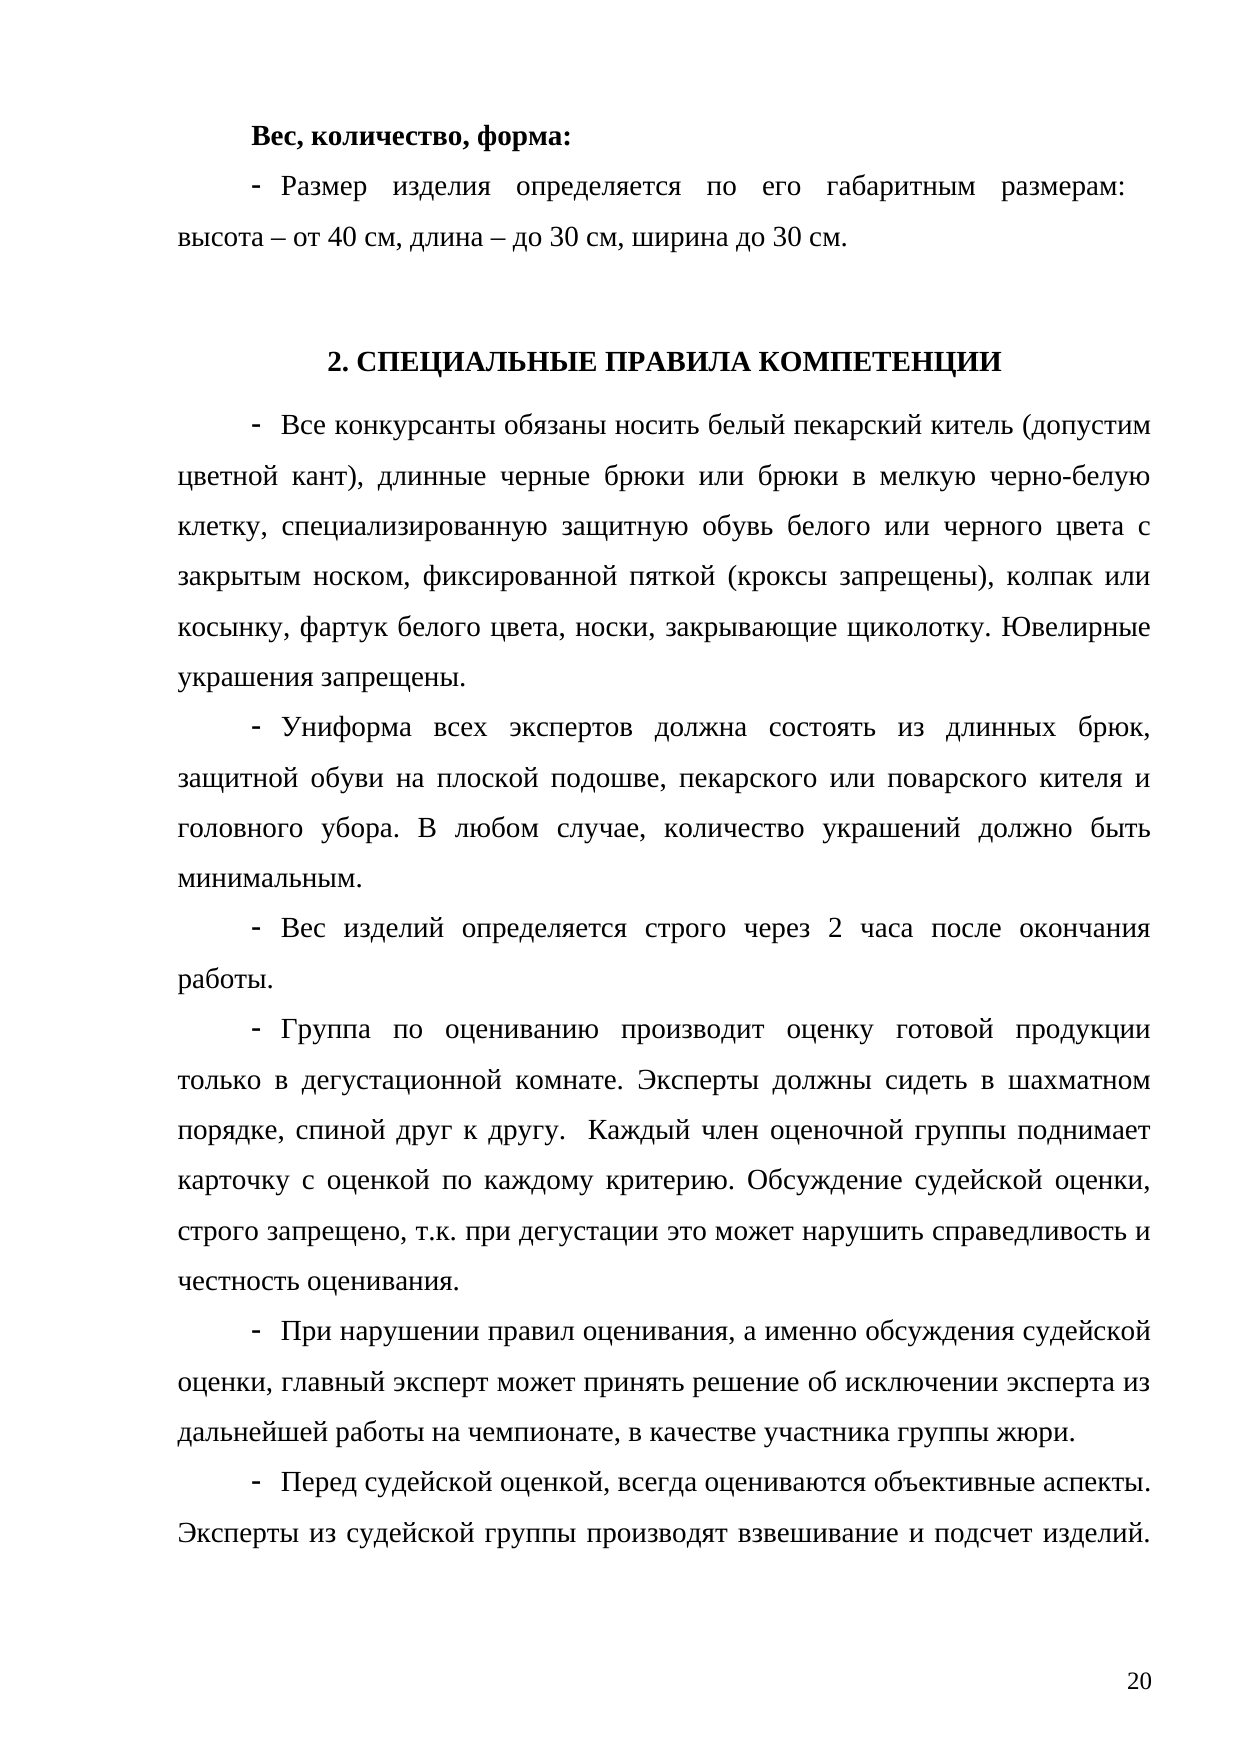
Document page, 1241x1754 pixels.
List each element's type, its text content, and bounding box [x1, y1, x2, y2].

list Группа по оцениванию производит оценку готовой продукции только в дегустационной комнате. Эксперты должны сидеть в шахматном порядке, спиной друг к другу. Каждый член оценочной группы поднимает карточку с оценкой по каждому критерию. Обсуждение судейской оценки, строго запрещено, т.к. при дегустации это может нарушить справедливость и честность оценивания. [177, 1011, 1152, 1297]
list Все конкурсанты обязаны носить белый пекарский китель (допустим цветной кант), длинные черные брюки или брюки в мелкую черно-белую клетку, специализированную защитную обувь белого или черного цвета с закрытым носком, фиксированной пяткой (кроксы запрещены), колпак или косынку, фартук белого цвета, носки, закрывающие щиколотку. Ювелирные украшения запрещены. [177, 407, 1152, 692]
text Вес, количество, форма: [177, 118, 1152, 152]
list При нарушении правил оценивания, а именно обсуждения судейской оценки, главный эксперт может принять решение об исключении эксперта из дальнейшей работы на чемпионате, в качестве участника группы жюри. [177, 1313, 1152, 1448]
text 2. СПЕЦИАЛЬНЫЕ ПРАВИЛА КОМПЕТЕНЦИИ [177, 344, 1152, 378]
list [177, 1464, 1152, 1548]
list Вес изделий определяется строго через 2 часа после окончания работы. [177, 911, 1152, 994]
list Размер изделия определяется по его габаритным размерам: высота – от 40 см, длина – до 30 см, ширина до 30 см. [177, 168, 1152, 252]
list Униформа всех экспертов должна состоять из длинных брюк, защитной обуви на плоской подошве, пекарского или поварского кителя и головного убора. В любом случае, количество украшений должно быть минимальным. [177, 709, 1152, 894]
